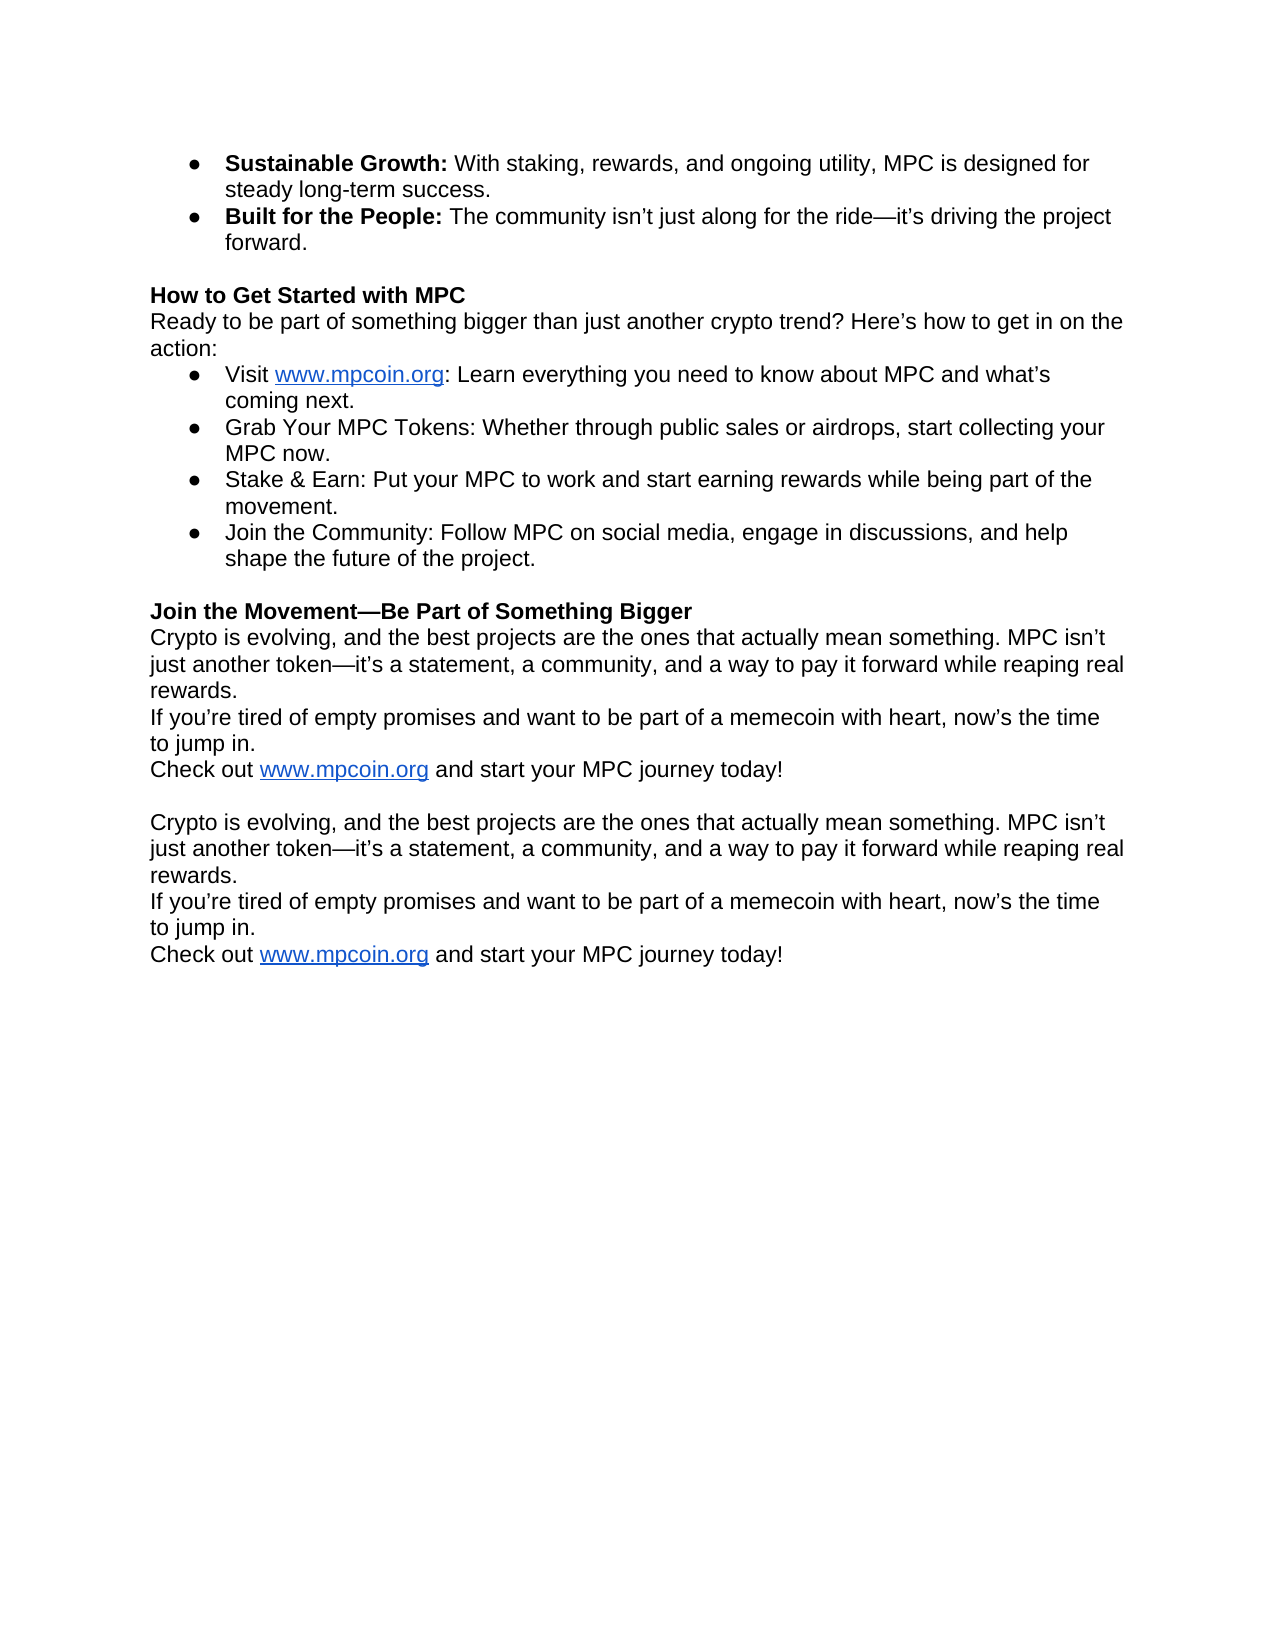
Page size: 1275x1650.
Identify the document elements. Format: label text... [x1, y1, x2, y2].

text Crypto is evolving, and the best projects are the ones that actually mean something. MPC isn’t just another token—it’s a statement, a community, and a way to pay it forward while reaping real rewards. [150, 809, 1125, 888]
text Join the Movement—Be Part of Something Bigger [150, 598, 1125, 624]
list Grab Your MPC Tokens: Whether through public sales or airdrops, start collecting your MPC now. [187, 413, 1125, 466]
text Check out www.mpcoin.org and start your MPC journey today! [150, 756, 1125, 782]
text If you’re tired of empty promises and want to be part of a memecoin with heart, now’s the time to jump in. [150, 703, 1125, 756]
list Sustainable Growth: With staking, rewards, and ongoing utility, MPC is designed for steady long-term success. [187, 150, 1125, 203]
text Check out www.mpcoin.org and start your MPC journey today! [150, 941, 1125, 967]
text Ready to be part of something bigger than just another crypto trend? Here’s how to get in on the action: [150, 308, 1125, 361]
text How to Get Started with MPC [150, 282, 1125, 308]
list Built for the People: The community isn’t just along for the ride—it’s driving the project forward. [187, 203, 1125, 255]
text Crypto is evolving, and the best projects are the ones that actually mean something. MPC isn’t just another token—it’s a statement, a community, and a way to pay it forward while reaping real rewards. [150, 624, 1125, 703]
list Join the Community: Follow MPC on social media, engage in discussions, and help shape the future of the project. [187, 519, 1125, 572]
list Stake & Earn: Put your MPC to work and start earning rewards while being part of the movement. [187, 466, 1125, 519]
text If you’re tired of empty promises and want to be part of a memecoin with heart, now’s the time to jump in. [150, 888, 1125, 941]
list Visit www.mpcoin.org: Learn everything you need to know about MPC and what’s coming next. [187, 361, 1125, 413]
